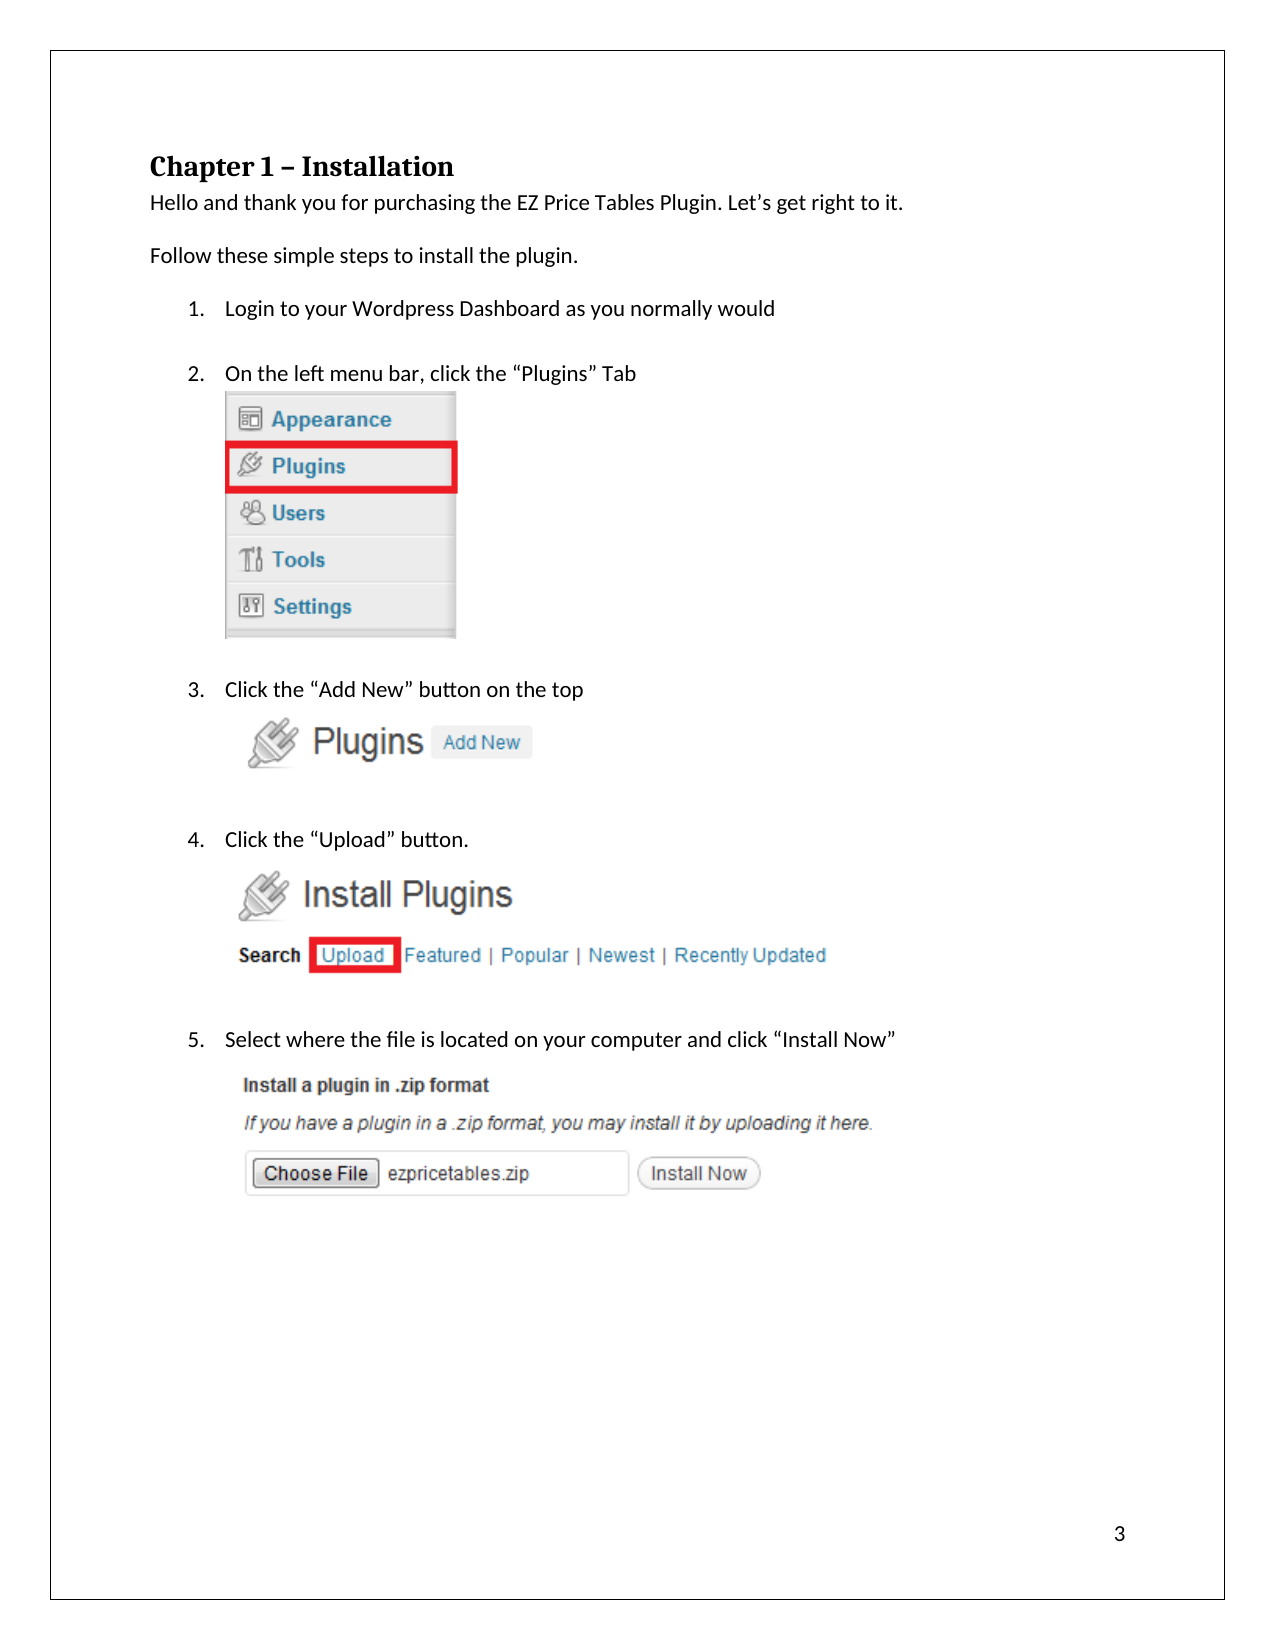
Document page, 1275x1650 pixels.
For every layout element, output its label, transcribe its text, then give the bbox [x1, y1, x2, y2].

picture [225, 391, 458, 639]
text Follow these simple steps to install the plugin. [150, 242, 1125, 269]
list Click the “Add New” button on the top [187, 675, 1125, 703]
list Login to your Wordpress Dashboard as you normally would [187, 294, 1125, 323]
list Click the “Upload” button. [187, 825, 1125, 853]
text Hello and thank you for purchasing the EZ Price Tables Plugin. Let’s get right to it. [150, 188, 1125, 217]
list On the left menu bar, click the “Plugins” Tab [187, 359, 1125, 387]
picture [225, 707, 561, 789]
list Select where the file is located on your computer and click “Install Now” [187, 1025, 1125, 1053]
picture [225, 1057, 883, 1212]
subtitle Chapter 1 – Installation [150, 150, 1125, 183]
picture [225, 857, 834, 989]
